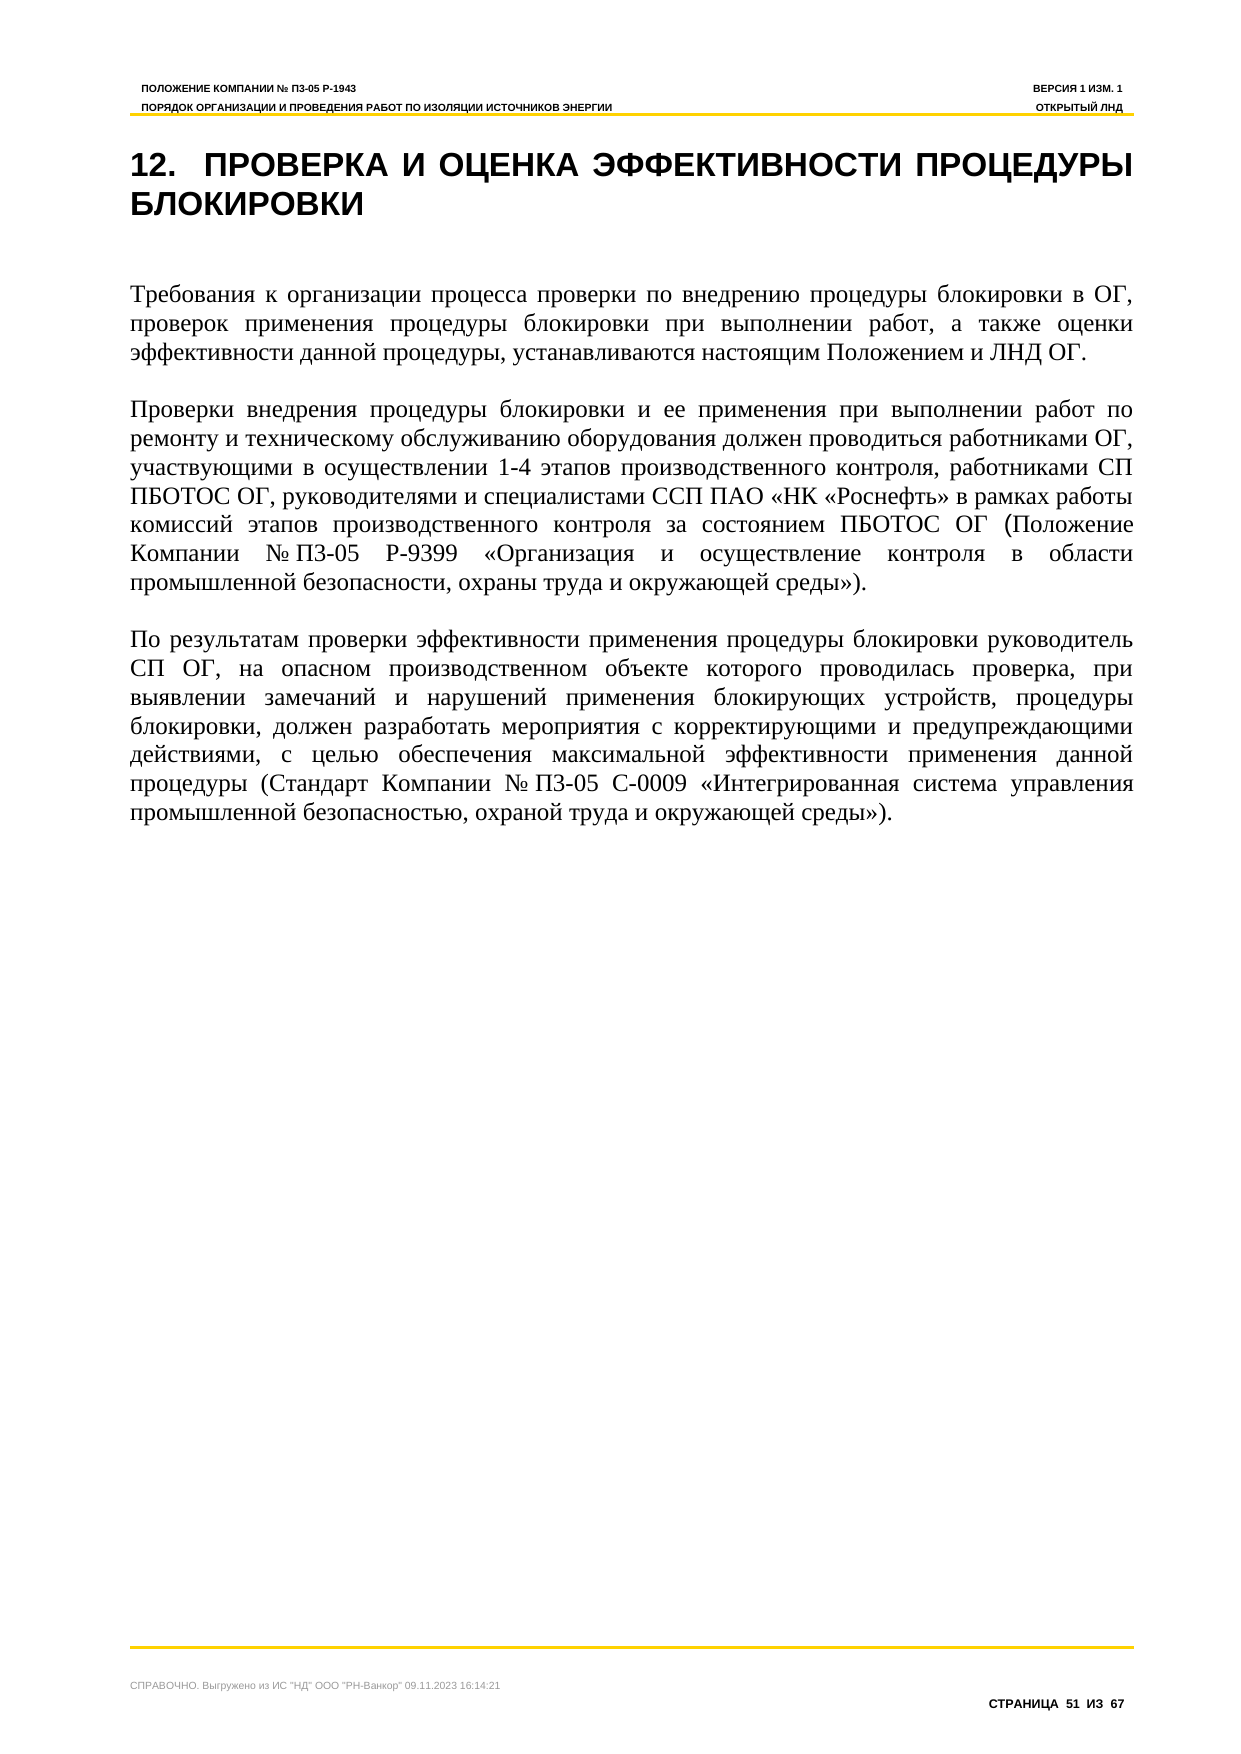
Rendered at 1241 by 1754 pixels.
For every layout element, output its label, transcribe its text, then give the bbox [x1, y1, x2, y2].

text По результатам проверки эффективности применения процедуры блокировки руководитель СП ОГ, на опасном производственном объекте которого проводилась проверка, при выявлении замечаний и нарушений применения блокирующих устройств, процедуры блокировки, должен разработать мероприятия с корректирующими и предупреждающими действиями, с целью обеспечения максимальной эффективности применения данной процедуры (Стандарт Компании № П3-05 С-0009 «Интегрированная система управления промышленной безопасностью, охраной труда и окружающей среды»). [130, 624, 1134, 826]
text Требования к организации процесса проверки по внедрению процедуры блокировки в ОГ, проверок применения процедуры блокировки при выполнении работ, а также оценки эффективности данной процедуры, устанавливаются настоящим Положением и ЛНД ОГ. [130, 279, 1134, 366]
text Проверки внедрения процедуры блокировки и ее применения при выполнении работ по ремонту и техническому обслуживанию оборудования должен проводиться работниками ОГ, участвующими в осуществлении 1-4 этапов производственного контроля, работниками СП ПБОТОС ОГ, руководителями и специалистами ССП ПАО «НК «Роснефть» в рамках работы комиссий этапов производственного контроля за состоянием ПБОТОС ОГ (Положение Компании № П3-05 Р-9399 «Организация и осуществление контроля в области промышленной безопасности, охраны труда и окружающей среды»). [130, 394, 1134, 596]
list ПРОВЕРКА И ОЦЕНКА ЭФФЕКТИВНОСТИ ПРОЦЕДУРЫ БЛОКИРОВКИ [130, 145, 1134, 222]
